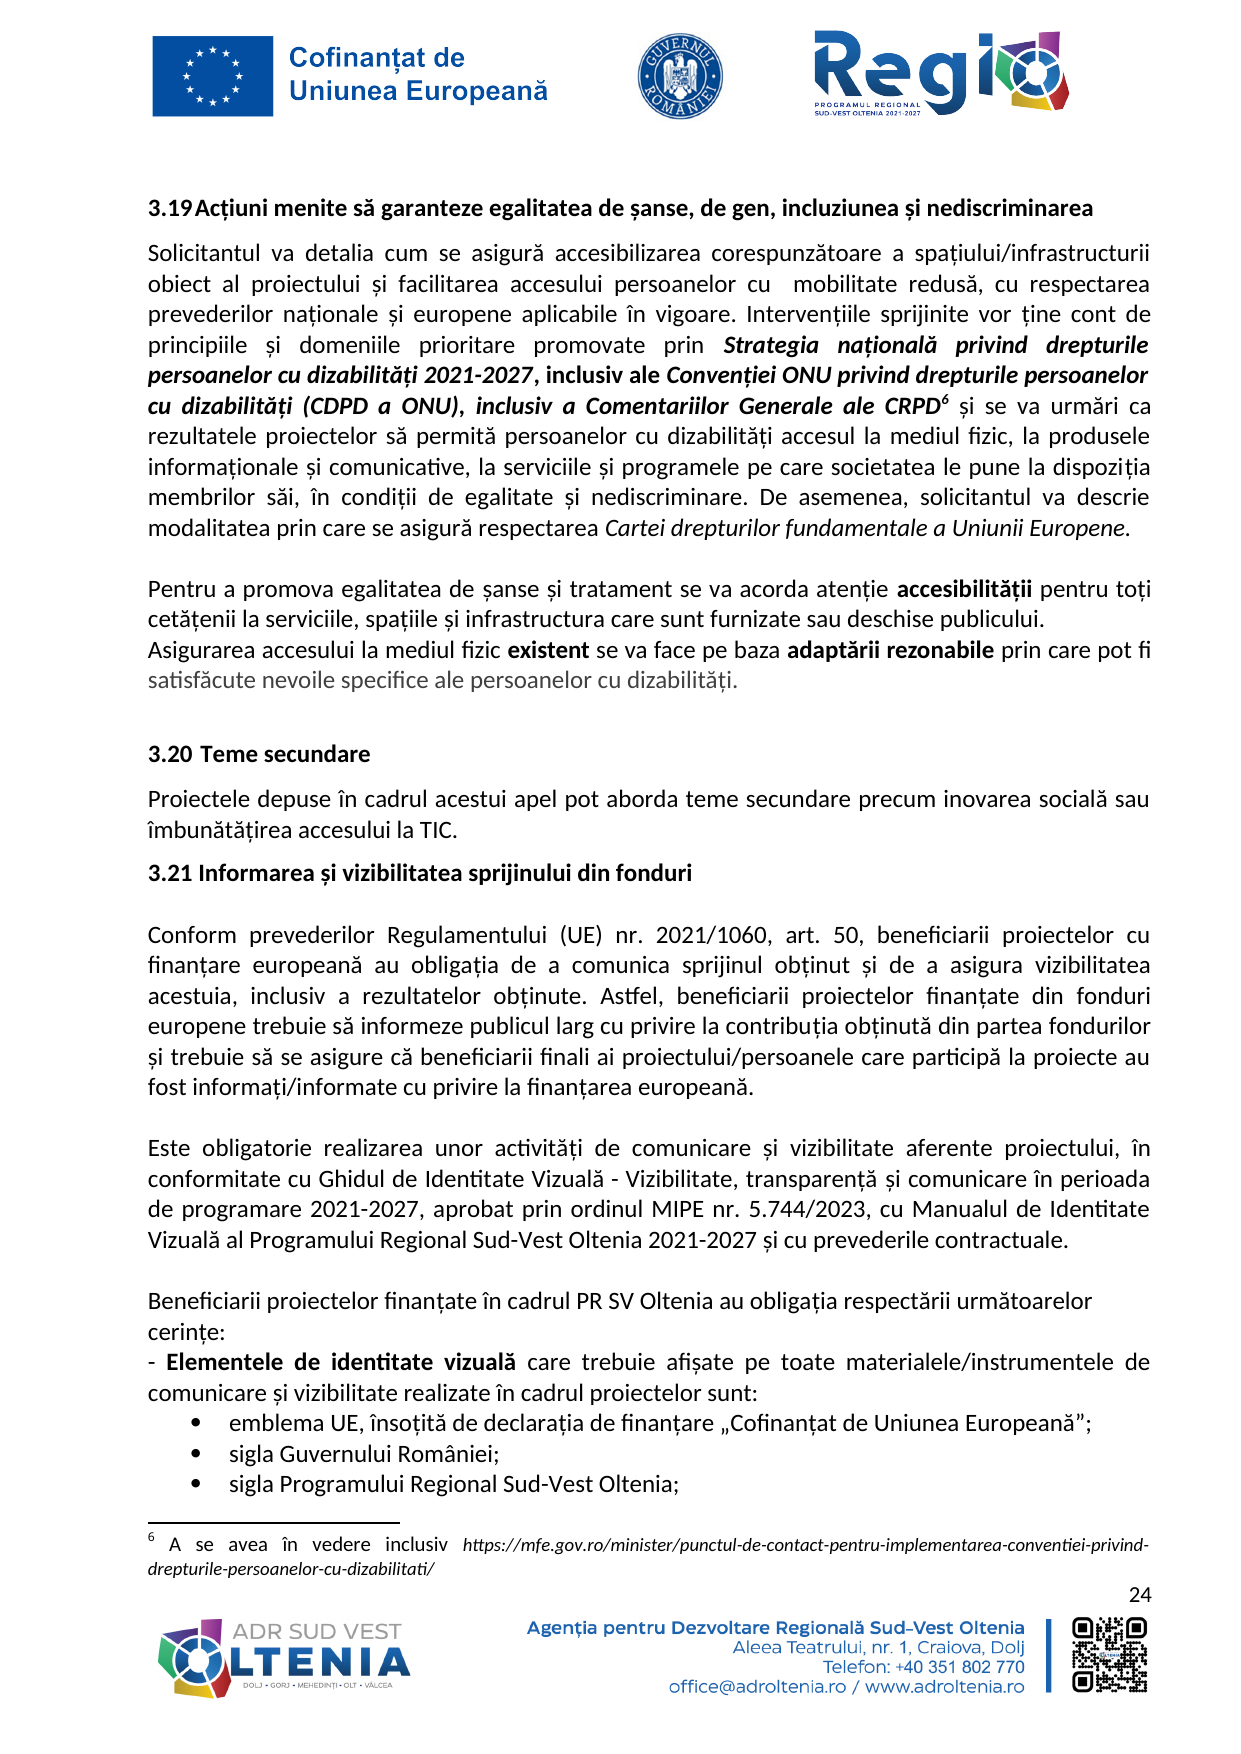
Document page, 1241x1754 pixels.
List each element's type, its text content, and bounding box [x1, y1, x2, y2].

list emblema UE, însoțită de declarația de finanțare „Cofinanțat de Uniunea Europeană”; [191, 1407, 1152, 1438]
text Solicitantul va detalia cum se asigură accesibilizarea corespunzătoare a spaţiului/infrastructurii obiect al proiectului și facilitarea accesului persoanelor cu mobilitate redusă, cu respectarea prevederilor naţionale şi europene aplicabile în vigoare. Intervențiile sprijinite vor ține cont de principiile și domeniile prioritare promovate prin Strategia națională privind drepturile persoanelor cu dizabilități 2021-2027, inclusiv ale Convenției ONU privind drepturile persoanelor cu dizabilităţi (CDPD a ONU), inclusiv a Comentariilor Generale ale CRPD și se va urmări ca rezultatele proiectelor să permită persoanelor cu dizabilităţi accesul la mediul fizic, la produsele informaționale și comunicative, la serviciile și programele pe care societatea le pune la dispoziția membrilor săi, în condiții de egalitate și nediscriminare. De asemenea, solicitantul va descrie modalitatea prin care se asigură respectarea Cartei drepturilor fundamentale a Uniunii Europene. [148, 237, 1152, 542]
text Beneficiarii proiectelor finanțate în cadrul PR SV Oltenia au obligația respectării următoarelor [148, 1285, 1152, 1316]
text Este obligatorie realizarea unor activități de comunicare și vizibilitate aferente proiectului, în conformitate cu Ghidul de Identitate Vizuală - Vizibilitate, transparenţă şi comunicare în perioada de programare 2021-2027, aprobat prin ordinul MIPE nr. 5.744/2023, cu Manualul de Identitate Vizuală al Programului Regional Sud-Vest Oltenia 2021-2027 și cu prevederile contractuale. [148, 1132, 1152, 1254]
picture [633, 31, 728, 121]
list sigla Programului Regional Sud-Vest Oltenia; [191, 1468, 1152, 1499]
text Proiectele depuse în cadrul acestui apel pot aborda teme secundare precum inovarea socială sau îmbunătățirea accesului la TIC. [148, 783, 1152, 844]
list Acțiuni menite să garanteze egalitatea de șanse, de gen, incluziunea și nediscriminarea [148, 192, 1152, 222]
text - Elementele de identitate vizuală care trebuie afișate pe toate materialele/instrumentele de comunicare și vizibilitate realizate în cadrul proiectelor sunt: [148, 1346, 1152, 1407]
text Asigurarea accesului la mediul fizic existent se va face pe baza adaptării rezonabile prin care pot fi satisfăcute nevoile specifice ale persoanelor cu dizabilități. [148, 634, 1152, 695]
text Conform prevederilor Regulamentului (UE) nr. 2021/1060, art. 50, beneficiarii proiectelor cu finanțare europeană au obligația de a comunica sprijinul obținut și de a asigura vizibilitatea acestuia, inclusiv a rezultatelor obținute. Astfel, beneficiarii proiectelor finanțate din fonduri europene trebuie să informeze publicul larg cu privire la contribuția obținută din partea fondurilor și trebuie să se asigure că beneficiarii finali ai proiectului/persoanele care participă la proiecte au fost informați/informate cu privire la finanțarea europeană. [148, 919, 1152, 1102]
picture [147, 31, 550, 120]
text Pentru a promova egalitatea de şanse şi tratament se va acorda atenţie accesibilităţii pentru toţi cetăţenii la serviciile, spaţiile şi infrastructura care sunt furnizate sau deschise publicului. [148, 573, 1152, 634]
picture [148, 1608, 1152, 1706]
text cerințe: [148, 1316, 1152, 1346]
list Teme secundare [148, 738, 1152, 769]
picture [812, 29, 1071, 119]
subtitle 3.21 Informarea și vizibilitatea sprijinului din fonduri [148, 857, 1152, 888]
list sigla Guvernului României; [191, 1438, 1152, 1468]
